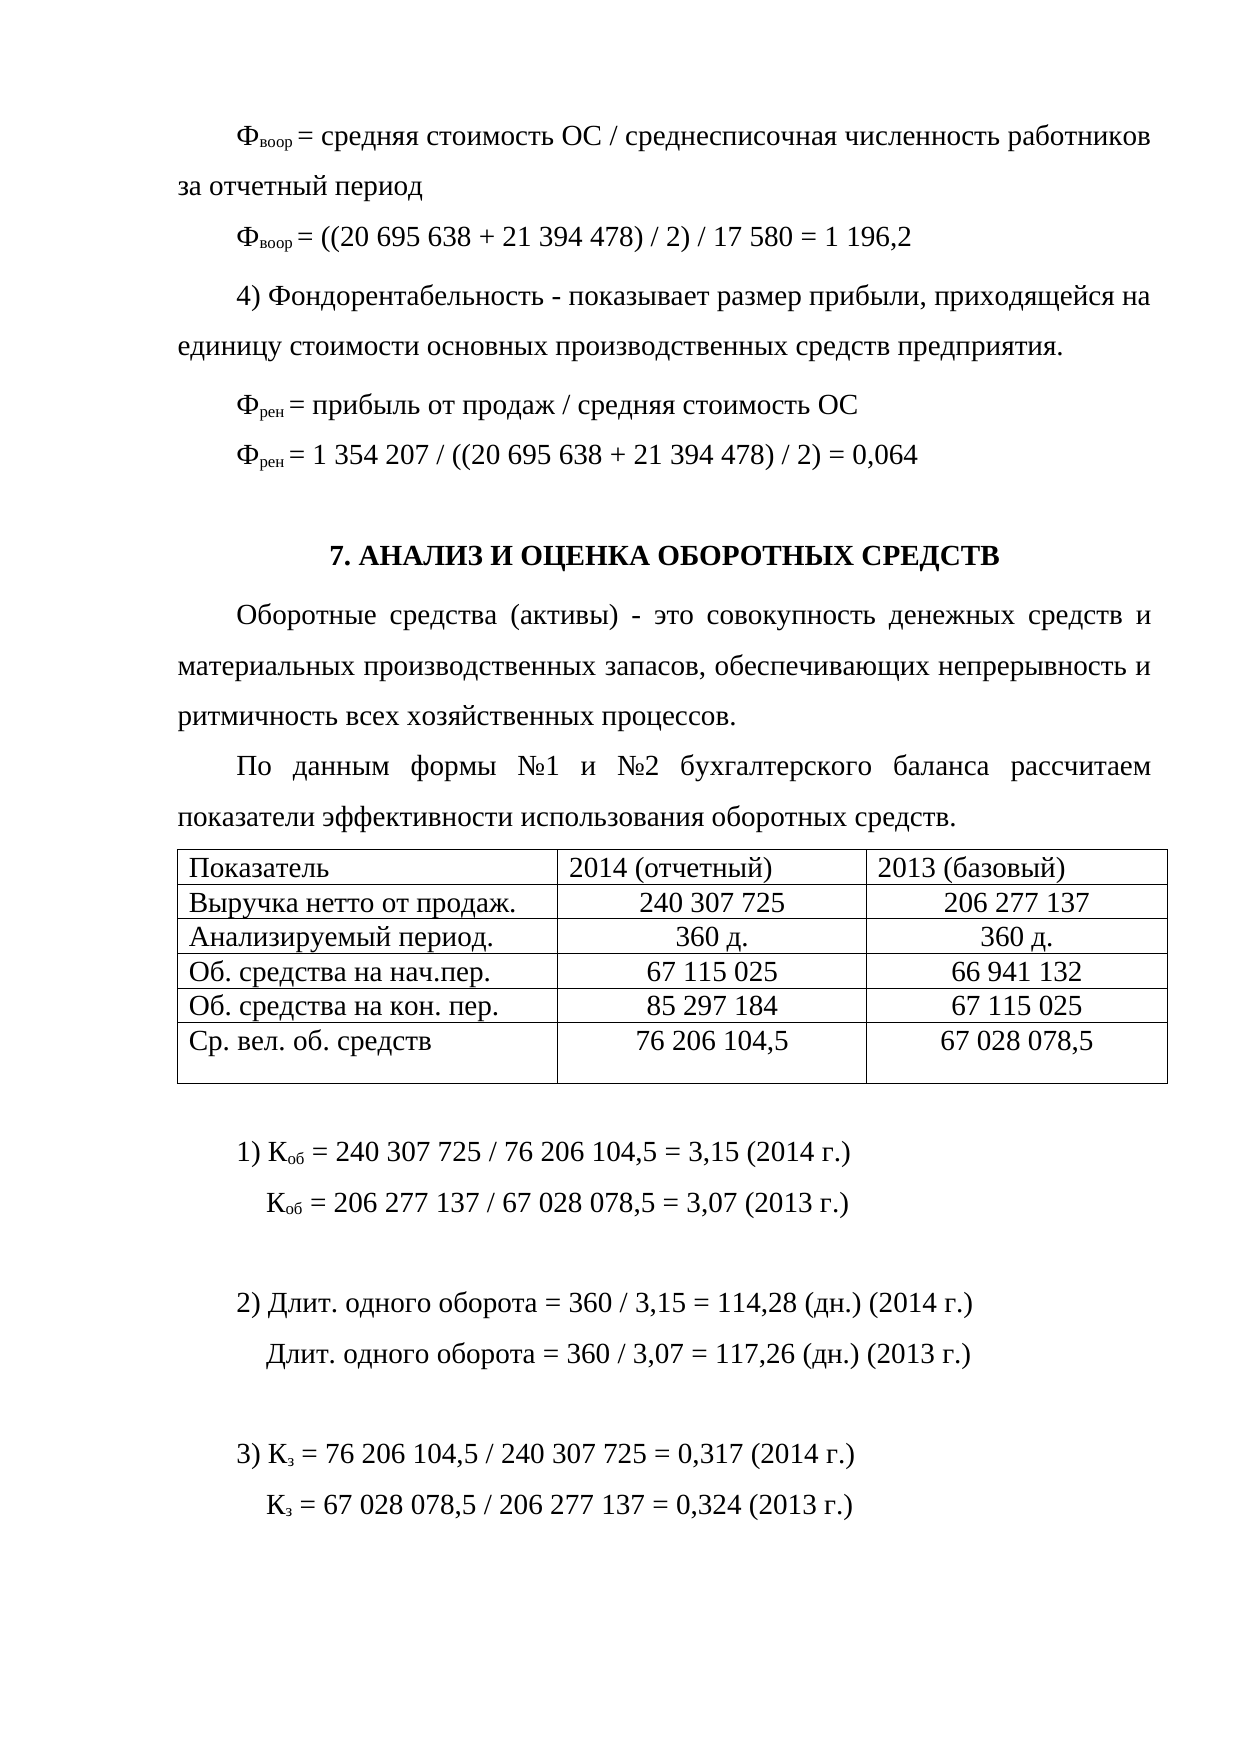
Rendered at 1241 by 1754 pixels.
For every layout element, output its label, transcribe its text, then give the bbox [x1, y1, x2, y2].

table_cell Об. средства на кон. пер. [178, 989, 557, 1022]
text Фвоор = средняя стоимость ОС / среднесписочная численность работников за отчетный период [177, 118, 1152, 202]
text Оборотные средства (активы) - это совокупность денежных средств и материальных производственных запасов, обеспечивающих непрерывность и ритмичность всех хозяйственных процессов. [177, 597, 1152, 732]
table_cell 206 277 137 [867, 885, 1167, 918]
text Фвоор = ((20 695 638 + 21 394 478) / 2) / 17 580 = 1 196,2 [177, 219, 1152, 252]
text Кз = 67 028 078,5 / 206 277 137 = 0,324 (2013 г.) [177, 1487, 1152, 1520]
table_header 2014 (отчетный) [558, 850, 866, 884]
text Френ = прибыль от продаж / средняя стоимость ОС [177, 387, 1152, 421]
text Коб = 206 277 137 / 67 028 078,5 = 3,07 (2013 г.) [177, 1185, 1152, 1218]
table_cell 66 941 132 [867, 954, 1167, 987]
text 7. АНАЛИЗ И ОЦЕНКА ОБОРОТНЫХ СРЕДСТВ [177, 538, 1152, 572]
table_cell Об. средства на нач.пер. [178, 954, 557, 987]
text По данным формы №1 и №2 бухгалтерского баланса рассчитаем показатели эффективности использования оборотных средств. [177, 748, 1152, 832]
table_cell 67 028 078,5 [867, 1023, 1167, 1083]
table_header 2013 (базовый) [867, 850, 1167, 884]
table_cell Выручка нетто от продаж. [178, 885, 557, 918]
table_cell Ср. вел. об. средств [178, 1023, 557, 1083]
table_cell 67 115 025 [867, 989, 1167, 1022]
text 3) Кз = 76 206 104,5 / 240 307 725 = 0,317 (2014 г.) [177, 1436, 1152, 1470]
table_cell 67 115 025 [558, 954, 866, 987]
table_cell 360 д. [867, 919, 1167, 953]
table_cell 360 д. [558, 919, 866, 953]
table_cell 85 297 184 [558, 989, 866, 1022]
table_cell 76 206 104,5 [558, 1023, 866, 1083]
table_cell 240 307 725 [558, 885, 866, 918]
text Френ = 1 354 207 / ((20 695 638 + 21 394 478) / 2) = 0,064 [177, 437, 1152, 471]
table_cell Анализируемый период. [178, 919, 557, 953]
text 1) Коб = 240 307 725 / 76 206 104,5 = 3,15 (2014 г.) [177, 1134, 1152, 1168]
text 4) Фондорентабельность - показывает размер прибыли, приходящейся на единицу стоимости основных производственных средств предприятия. [177, 278, 1152, 362]
text 2) Длит. одного оборота = 360 / 3,15 = 114,28 (дн.) (2014 г.) [177, 1286, 1152, 1319]
text Длит. одного оборота = 360 / 3,07 = 117,26 (дн.) (2013 г.) [177, 1336, 1152, 1369]
table_header Показатель [178, 850, 557, 884]
